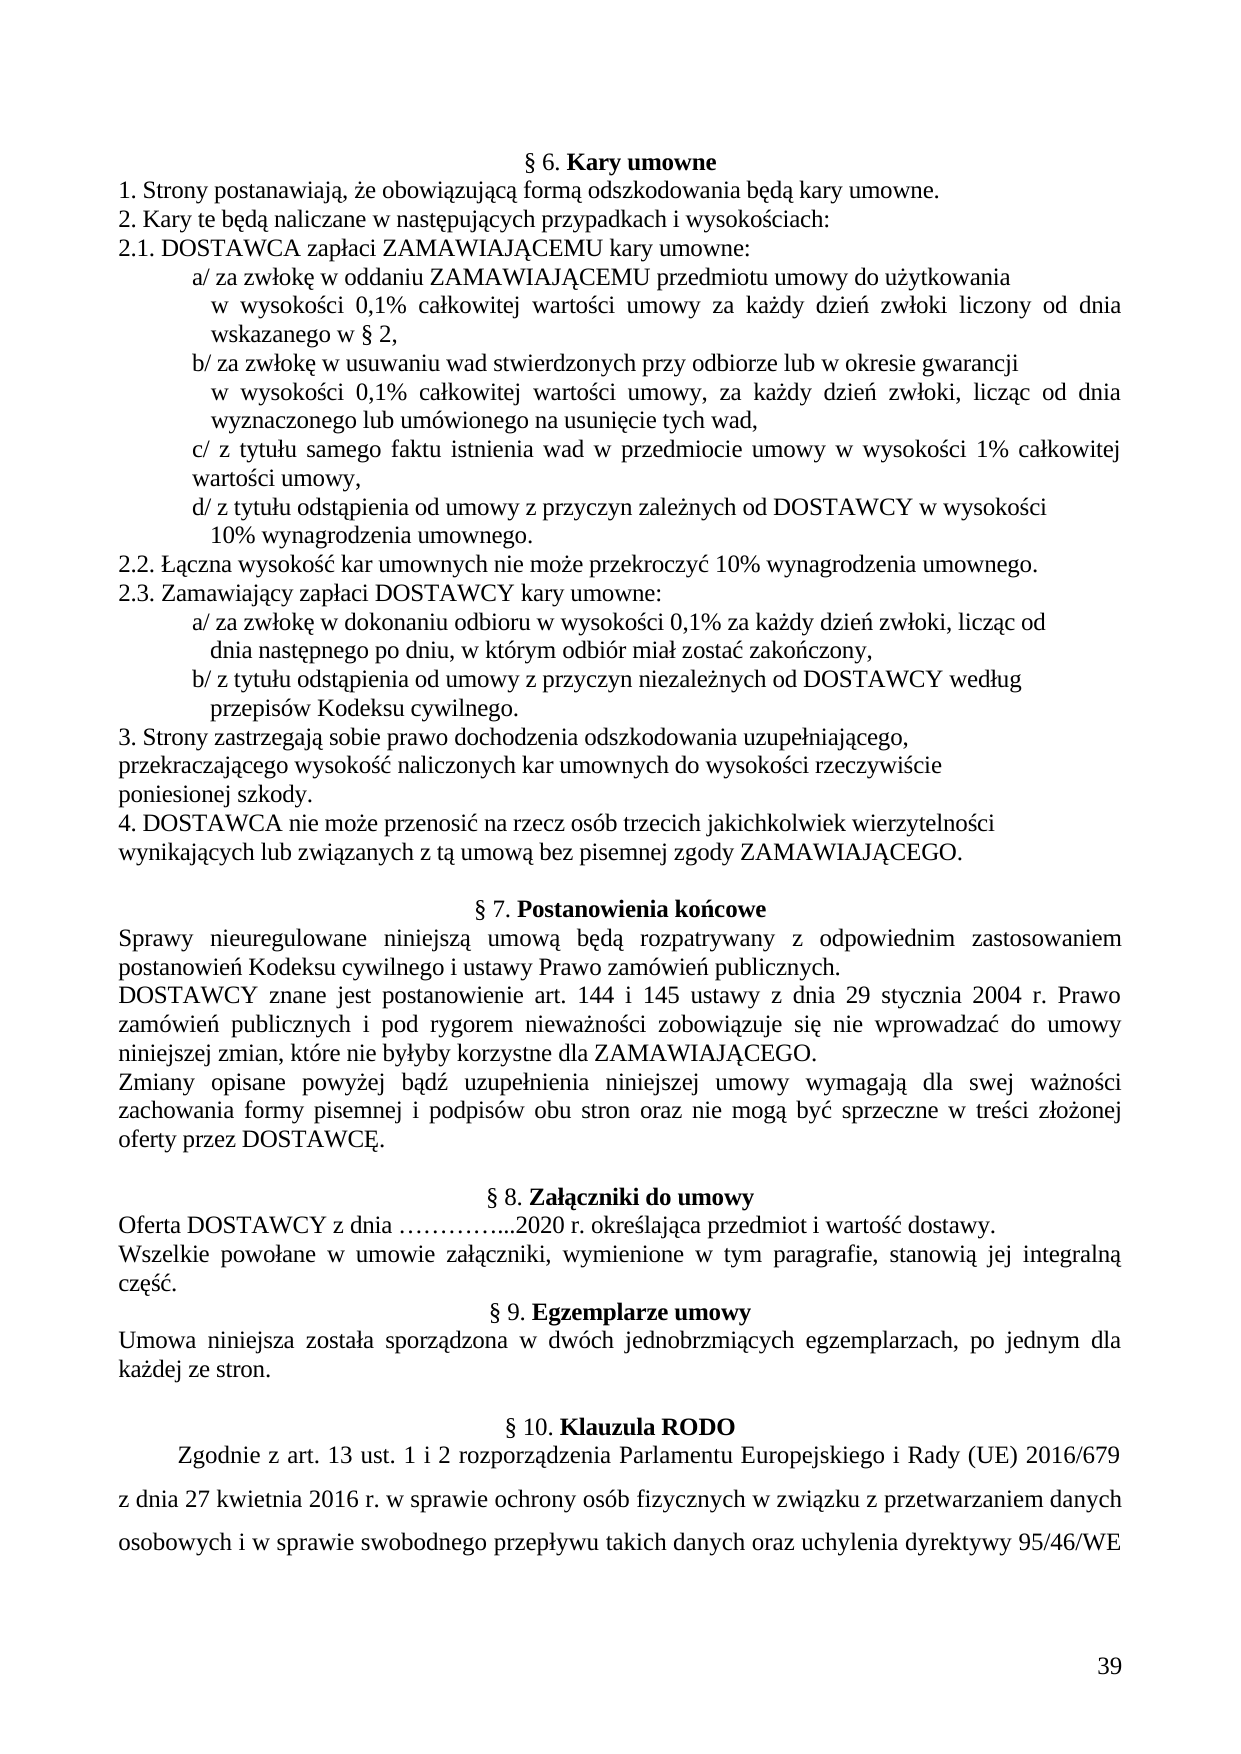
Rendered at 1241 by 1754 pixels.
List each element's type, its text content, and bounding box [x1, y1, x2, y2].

text d/ z tytułu odstąpienia od umowy z przyczyn zależnych od DOSTAWCY w wysokości [118, 492, 1122, 521]
text 1. Strony postanawiają, że obowiązującą formą odszkodowania będą kary umowne. [118, 176, 1122, 204]
text c/ z tytułu samego faktu istnienia wad w przedmiocie umowy w wysokości 1% całkowitej wartości umowy, [192, 434, 1122, 492]
text 2.1. DOSTAWCA zapłaci ZAMAWIAJĄCEMU kary umowne: [118, 233, 1122, 262]
text Wszelkie powołane w umowie załączniki, wymienione w tym paragrafie, stanowią jej integralną część. [118, 1239, 1122, 1297]
text b/ z tytułu odstąpienia od umowy z przyczyn niezależnych od DOSTAWCY według [118, 664, 1122, 693]
text w wysokości 0,1% całkowitej wartości umowy za każdy dzień zwłoki liczony od dnia wskazanego w § 2, [211, 291, 1122, 348]
text przepisów Kodeksu cywilnego. [118, 693, 1122, 722]
text w wysokości 0,1% całkowitej wartości umowy, za każdy dzień zwłoki, licząc od dnia wyznaczonego lub umówionego na usunięcie tych wad, [211, 377, 1122, 434]
text 2.3. Zamawiający zapłaci DOSTAWCY kary umowne: [118, 578, 1122, 607]
text § 6. Kary umowne [118, 147, 1122, 176]
text 10% wynagrodzenia umownego. [118, 521, 1122, 549]
text poniesionej szkody. [118, 779, 1122, 808]
text § 8. Załączniki do umowy [118, 1182, 1122, 1211]
text DOSTAWCY znane jest postanowienie art. 144 i 145 ustawy z dnia 29 stycznia 2004 r. Prawo zamówień publicznych i pod rygorem nieważności zobowiązuje się nie wprowadzać do umowy niniejszej zmian, które nie byłyby korzystne dla ZAMAWIAJĄCEGO. [118, 981, 1122, 1067]
text Oferta DOSTAWCY z dnia …………...2020 r. określająca przedmiot i wartość dostawy. [118, 1211, 1122, 1239]
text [118, 1441, 1122, 1556]
text 3. Strony zastrzegają sobie prawo dochodzenia odszkodowania uzupełniającego, [118, 722, 1122, 751]
text dnia następnego po dniu, w którym odbiór miał zostać zakończony, [118, 636, 1122, 664]
text § 9. Egzemplarze umowy [118, 1297, 1122, 1326]
text § 10. Klauzula RODO [118, 1412, 1122, 1441]
text a/ za zwłokę w dokonaniu odbioru w wysokości 0,1% za każdy dzień zwłoki, licząc od [118, 607, 1122, 636]
text 4. DOSTAWCA nie może przenosić na rzecz osób trzecich jakichkolwiek wierzytelności [118, 808, 1122, 837]
text Umowa niniejsza została sporządzona w dwóch jednobrzmiących egzemplarzach, po jednym dla każdej ze stron. [118, 1326, 1122, 1383]
text § 7. Postanowienia końcowe [118, 894, 1122, 923]
text Sprawy nieuregulowane niniejszą umową będą rozpatrywany z odpowiednim zastosowaniem postanowień Kodeksu cywilnego i ustawy Prawo zamówień publicznych. [118, 923, 1122, 981]
text 2.2. Łączna wysokość kar umownych nie może przekroczyć 10% wynagrodzenia umownego. [118, 549, 1122, 578]
text przekraczającego wysokość naliczonych kar umownych do wysokości rzeczywiście [118, 751, 1122, 779]
text wynikających lub związanych z tą umową bez pisemnej zgody ZAMAWIAJĄCEGO. [118, 837, 1122, 866]
text 2. Kary te będą naliczane w następujących przypadkach i wysokościach: [118, 204, 1122, 233]
text b/ za zwłokę w usuwaniu wad stwierdzonych przy odbiorze lub w okresie gwarancji [118, 348, 1122, 377]
text a/ za zwłokę w oddaniu ZAMAWIAJĄCEMU przedmiotu umowy do użytkowania [118, 262, 1122, 291]
text Zmiany opisane powyżej bądź uzupełnienia niniejszej umowy wymagają dla swej ważności zachowania formy pisemnej i podpisów obu stron oraz nie mogą być sprzeczne w treści złożonej oferty przez DOSTAWCĘ. [118, 1067, 1122, 1153]
